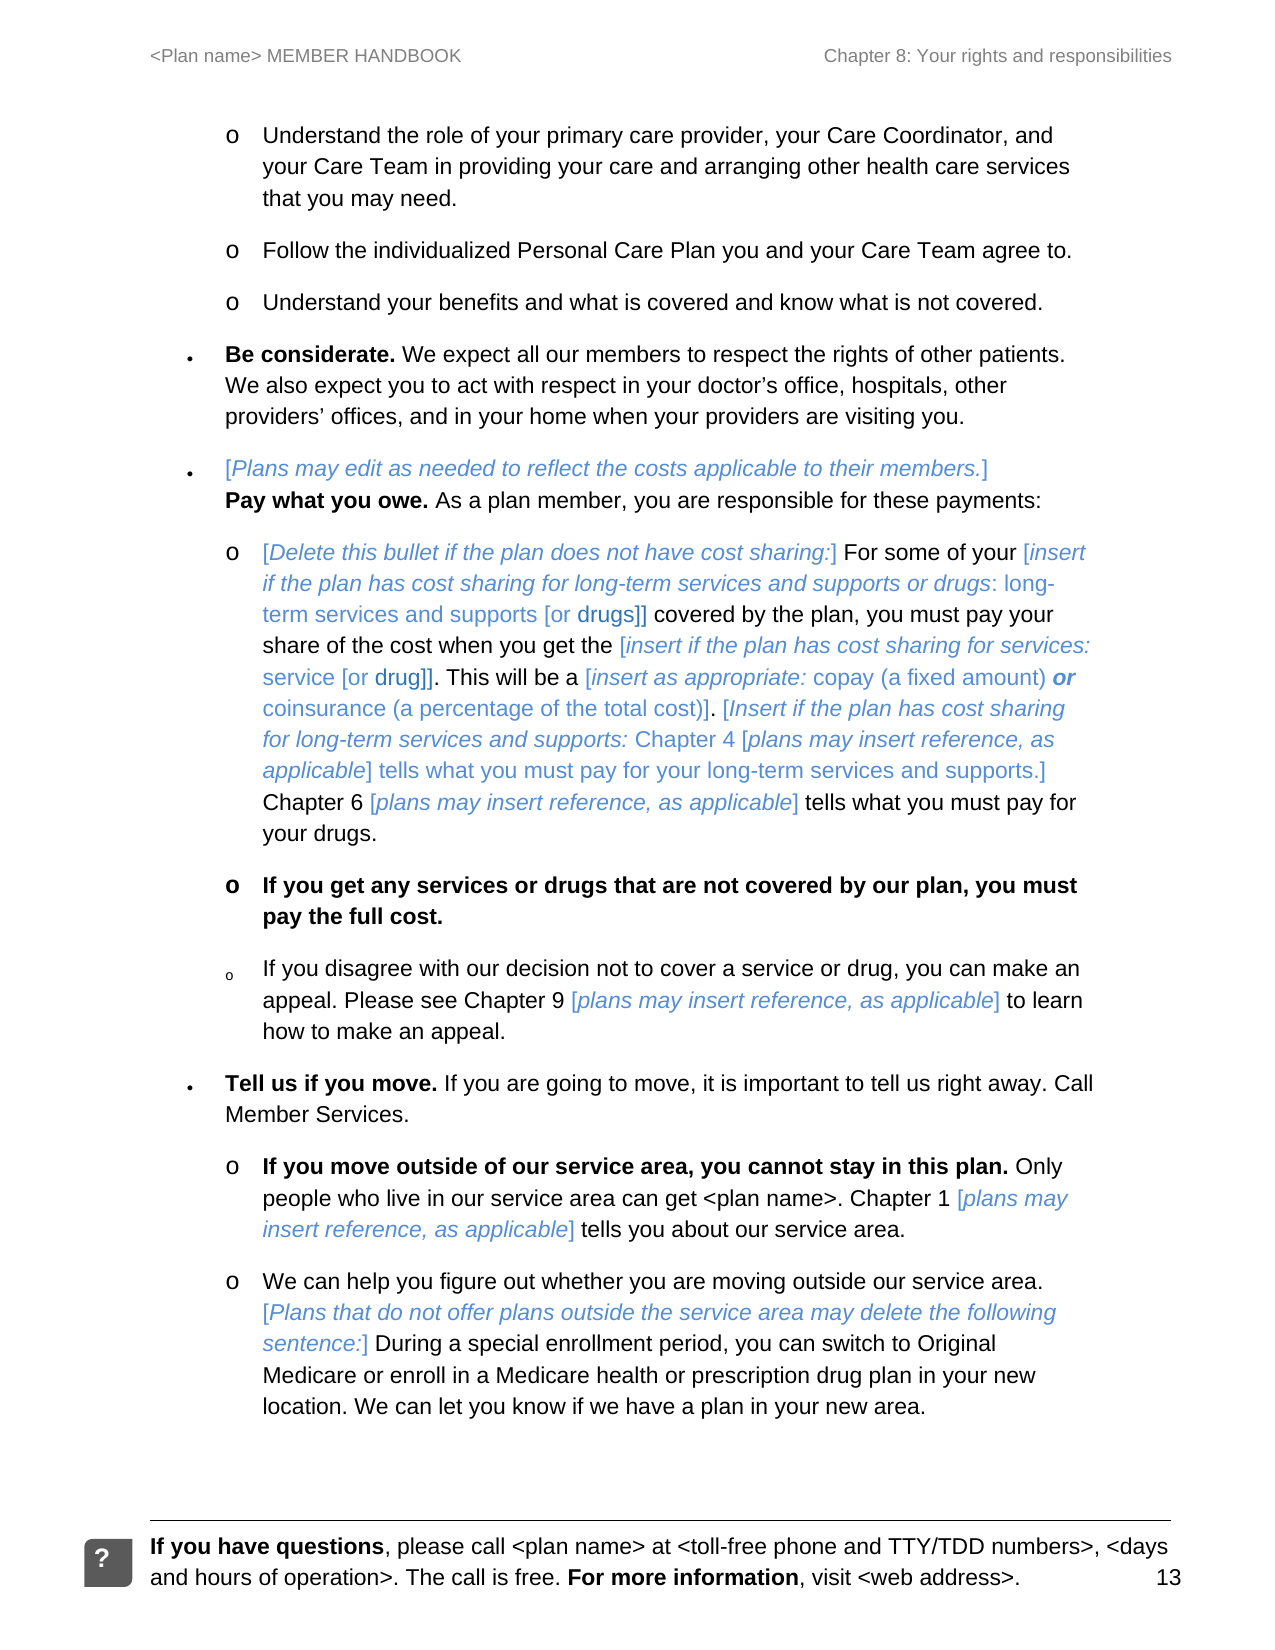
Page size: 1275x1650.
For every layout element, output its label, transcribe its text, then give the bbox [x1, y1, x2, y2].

list We can help you figure out whether you are moving outside our service area. [Plans that do not offer plans outside the service area may delete the following sentence:] During a special enrollment period, you can switch to Original Medicare or enroll in a Medicare health or prescription drug plan in your new location. We can let you know if we have a plan in your new area. [225, 1264, 1096, 1421]
list Follow the individualized Personal Care Plan you and your Care Team agree to. [225, 233, 1096, 264]
list [Plans may edit as needed to reflect the costs applicable to their members.] Pay what you owe. As a plan member, you are responsible for these payments: [187, 452, 1096, 514]
list If you move outside of our service area, you cannot stay in this plan. Only people who live in our service area can get <plan name>. Chapter 1 [plans may insert reference, as applicable] tells you about our service area. [225, 1150, 1096, 1243]
list Understand the role of your primary care provider, your Care Coordinator, and your Care Team in providing your care and arranging other health care services that you may need. [225, 118, 1096, 212]
list If you disagree with our decision not to cover a service or drug, you can make an appeal. Please see Chapter 9 [plans may insert reference, as applicable] to learn how to make an appeal. [225, 952, 1096, 1046]
list Tell us if you move. If you are going to move, it is important to tell us right away. Call Member Services. [187, 1066, 1096, 1129]
list If you get any services or drugs that are not covered by our plan, you must pay the full cost. [225, 868, 1096, 931]
list [Delete this bullet if the plan does not have cost sharing:] For some of your [insert if the plan has cost sharing for long-term services and supports or drugs: long-term services and supports [or drugs]] covered by the plan, you must pay your share of the cost when you get the [insert if the plan has cost sharing for services: service [or drug]]. This will be a [insert as appropriate: copay (a fixed amount) or coinsurance (a percentage of the total cost)]. [Insert if the plan has cost sharing for long-term services and supports: Chapter 4 [plans may insert reference, as applicable] tells what you must pay for your long-term services and supports.] Chapter 6 [plans may insert reference, as applicable] tells what you must pay for your drugs. [225, 535, 1096, 848]
list Be considerate. We expect all our members to respect the rights of other patients. We also expect you to act with respect in your doctor’s office, hospitals, other providers’ offices, and in your home when your providers are visiting you. [187, 337, 1096, 431]
list Understand your benefits and what is covered and know what is not covered. [225, 285, 1096, 316]
